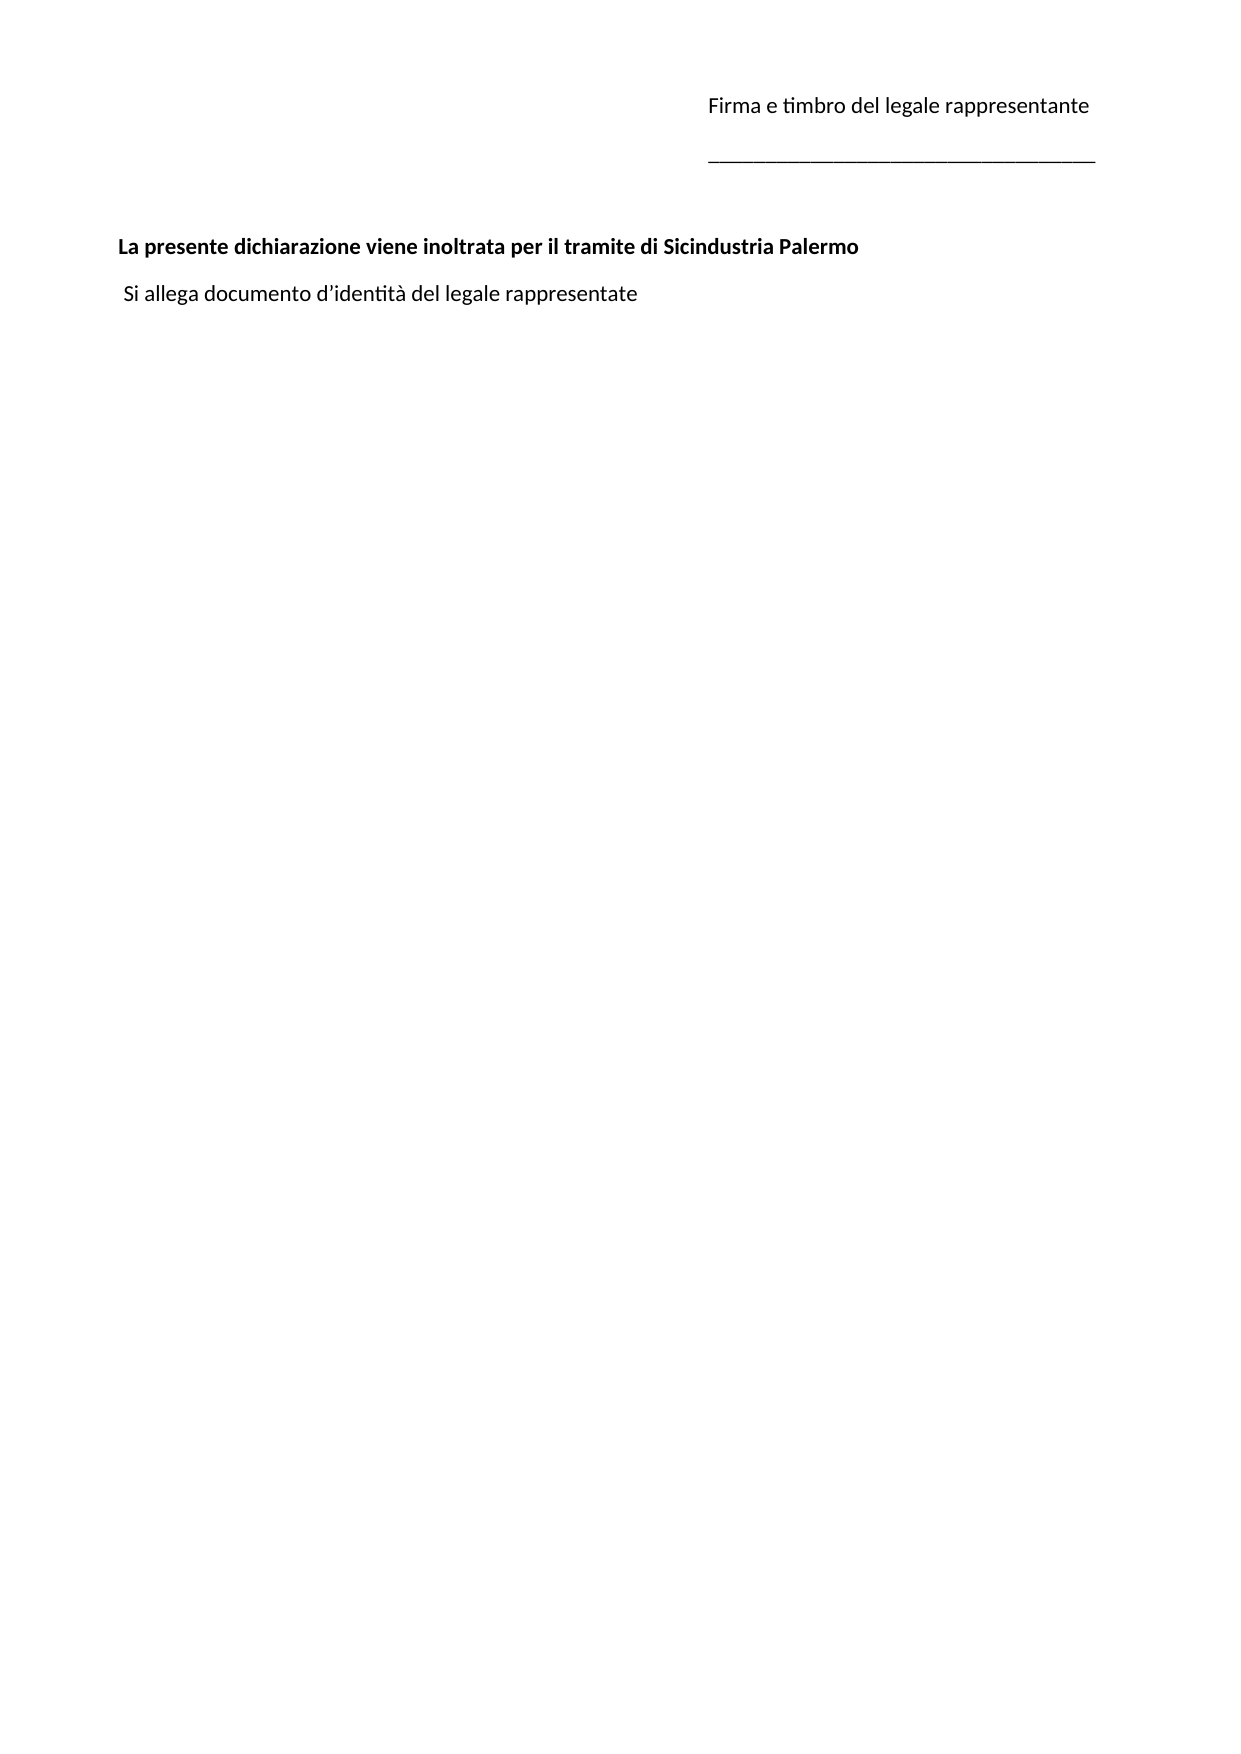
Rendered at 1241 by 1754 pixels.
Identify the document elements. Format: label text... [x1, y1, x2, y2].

text La presente dichiarazione viene inoltrata per il tramite di Sicindustria Palermo [118, 232, 1122, 260]
text Si allega documento d’identità del legale rappresentate [118, 279, 1122, 307]
text Firma e timbro del legale rappresentante [118, 91, 1122, 119]
text __________________________________ [118, 138, 1122, 166]
